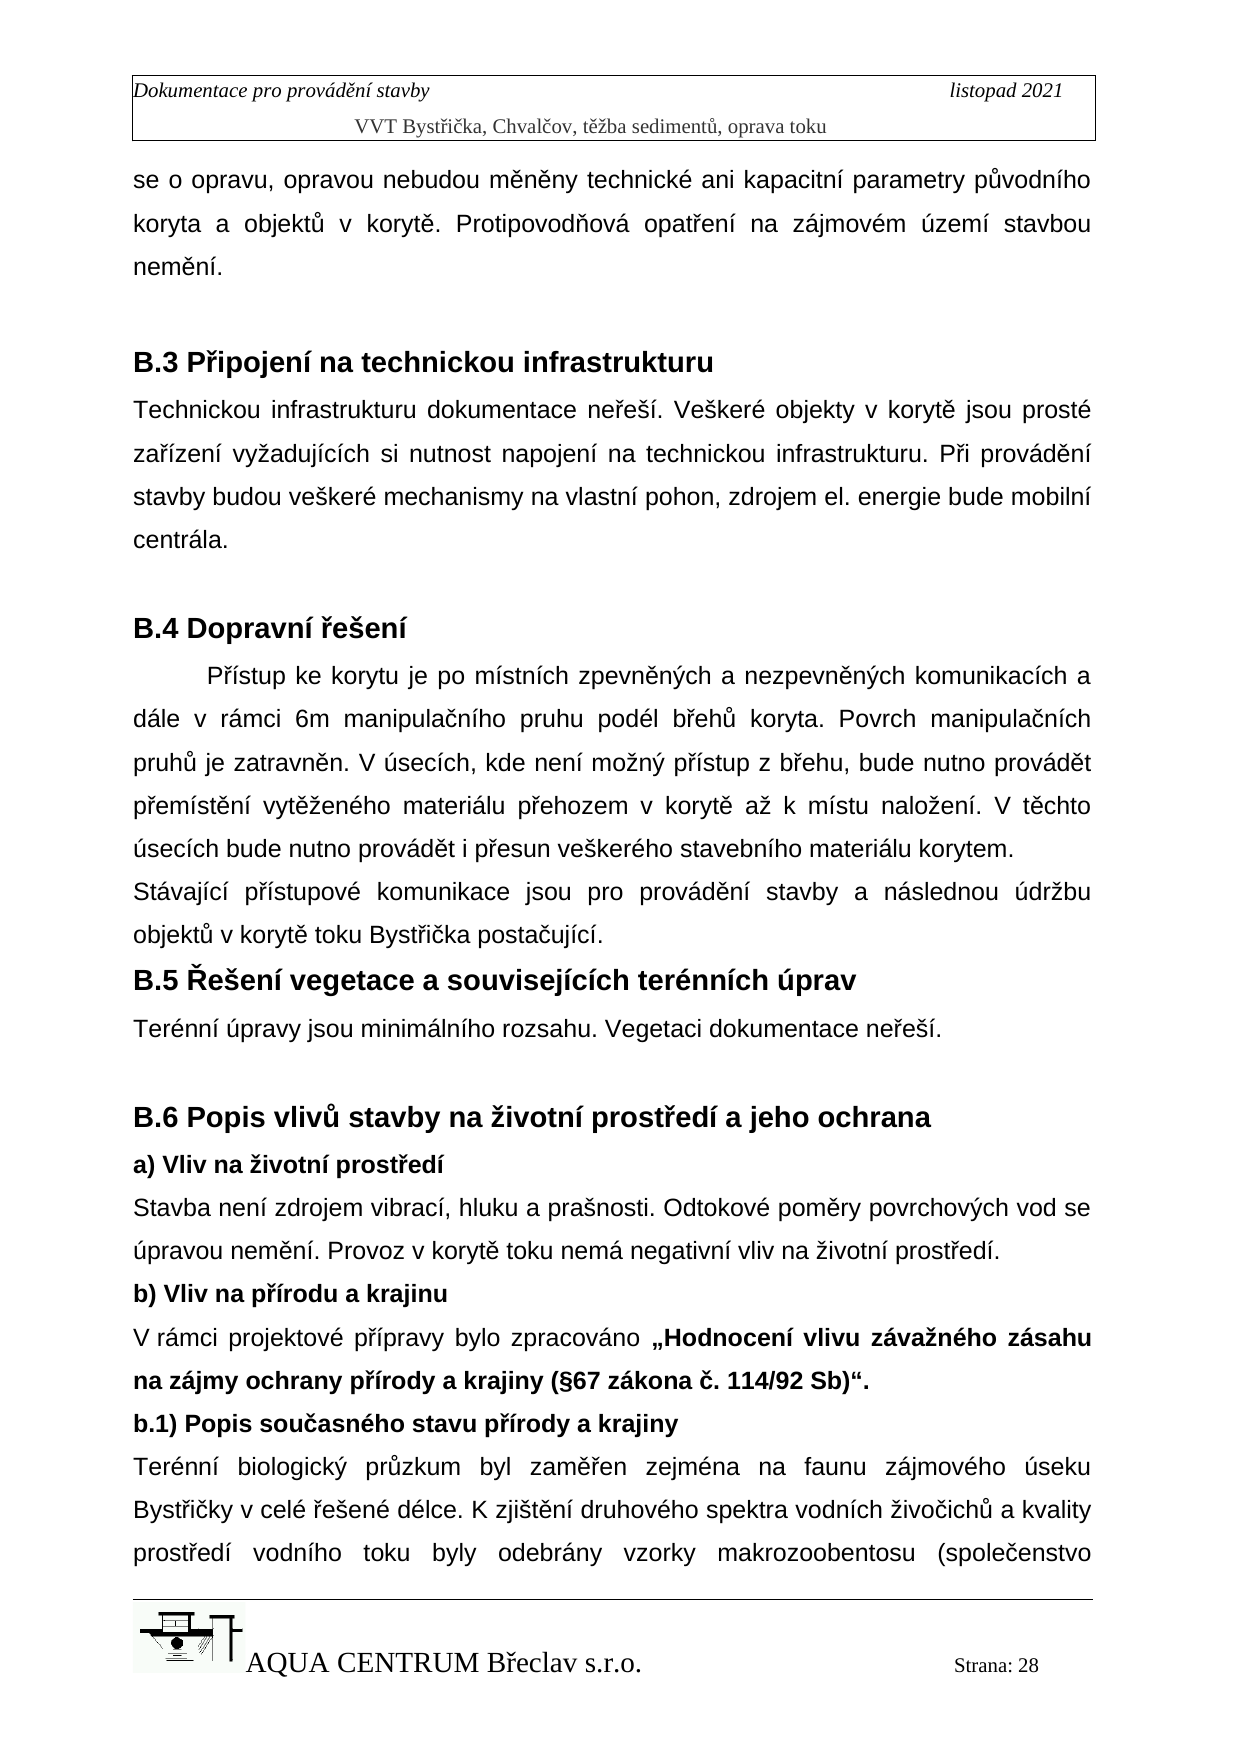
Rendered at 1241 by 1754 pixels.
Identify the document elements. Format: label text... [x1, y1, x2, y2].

text a) Vliv na životní prostředí [133, 1150, 1093, 1179]
text Technickou infrastrukturu dokumentace neřeší. Veškeré objekty v korytě jsou prosté zařízení vyžadujících si nutnost napojení na technickou infrastrukturu. Při provádění stavby budou veškeré mechanismy na vlastní pohon, zdrojem el. energie bude mobilní centrála. [133, 395, 1093, 553]
text Stavba není zdrojem vibrací, hluku a prašnosti. Odtokové poměry povrchových vod se úpravou nemění. Provoz v korytě toku nemá negativní vliv na životní prostředí. [133, 1193, 1093, 1265]
text B.3 Připojení na technickou infrastrukturu [133, 345, 1093, 379]
text Stávající přístupové komunikace jsou pro provádění stavby a následnou údržbu objektů v korytě toku Bystřička postačující. [133, 877, 1093, 949]
list V rámci projektové přípravy bylo zpracováno „Hodnocení vlivu závažného zásahu na zájmy ochrany přírody a krajiny (§67 zákona č. 114/92 Sb)“. [133, 1323, 1093, 1394]
text Přístup ke korytu je po místních zpevněných a nezpevněných komunikacích a dále v rámci 6m manipulačního pruhu podél břehů koryta. Povrch manipulačních pruhů je zatravněn. V úsecích, kde není možný přístup z břehu, bude nutno provádět přemístění vytěženého materiálu přehozem v korytě až k místu naložení. V těchto úsecích bude nutno provádět i přesun veškerého stavebního materiálu korytem. [133, 661, 1093, 863]
text B.4 Dopravní řešení [133, 611, 1093, 644]
text B.6 Popis vlivů stavby na životní prostředí a jeho ochrana [133, 1100, 1093, 1133]
text B.5 Řešení vegetace a souvisejících terénních úprav [133, 963, 1093, 997]
list b.1) Popis současného stavu přírody a krajiny [133, 1409, 1093, 1438]
picture [132, 1602, 246, 1673]
text Terénní úpravy jsou minimálního rozsahu. Vegetaci dokumentace neřeší. [133, 1013, 1093, 1042]
list b) Vliv na přírodu a krajinu [133, 1279, 1093, 1308]
